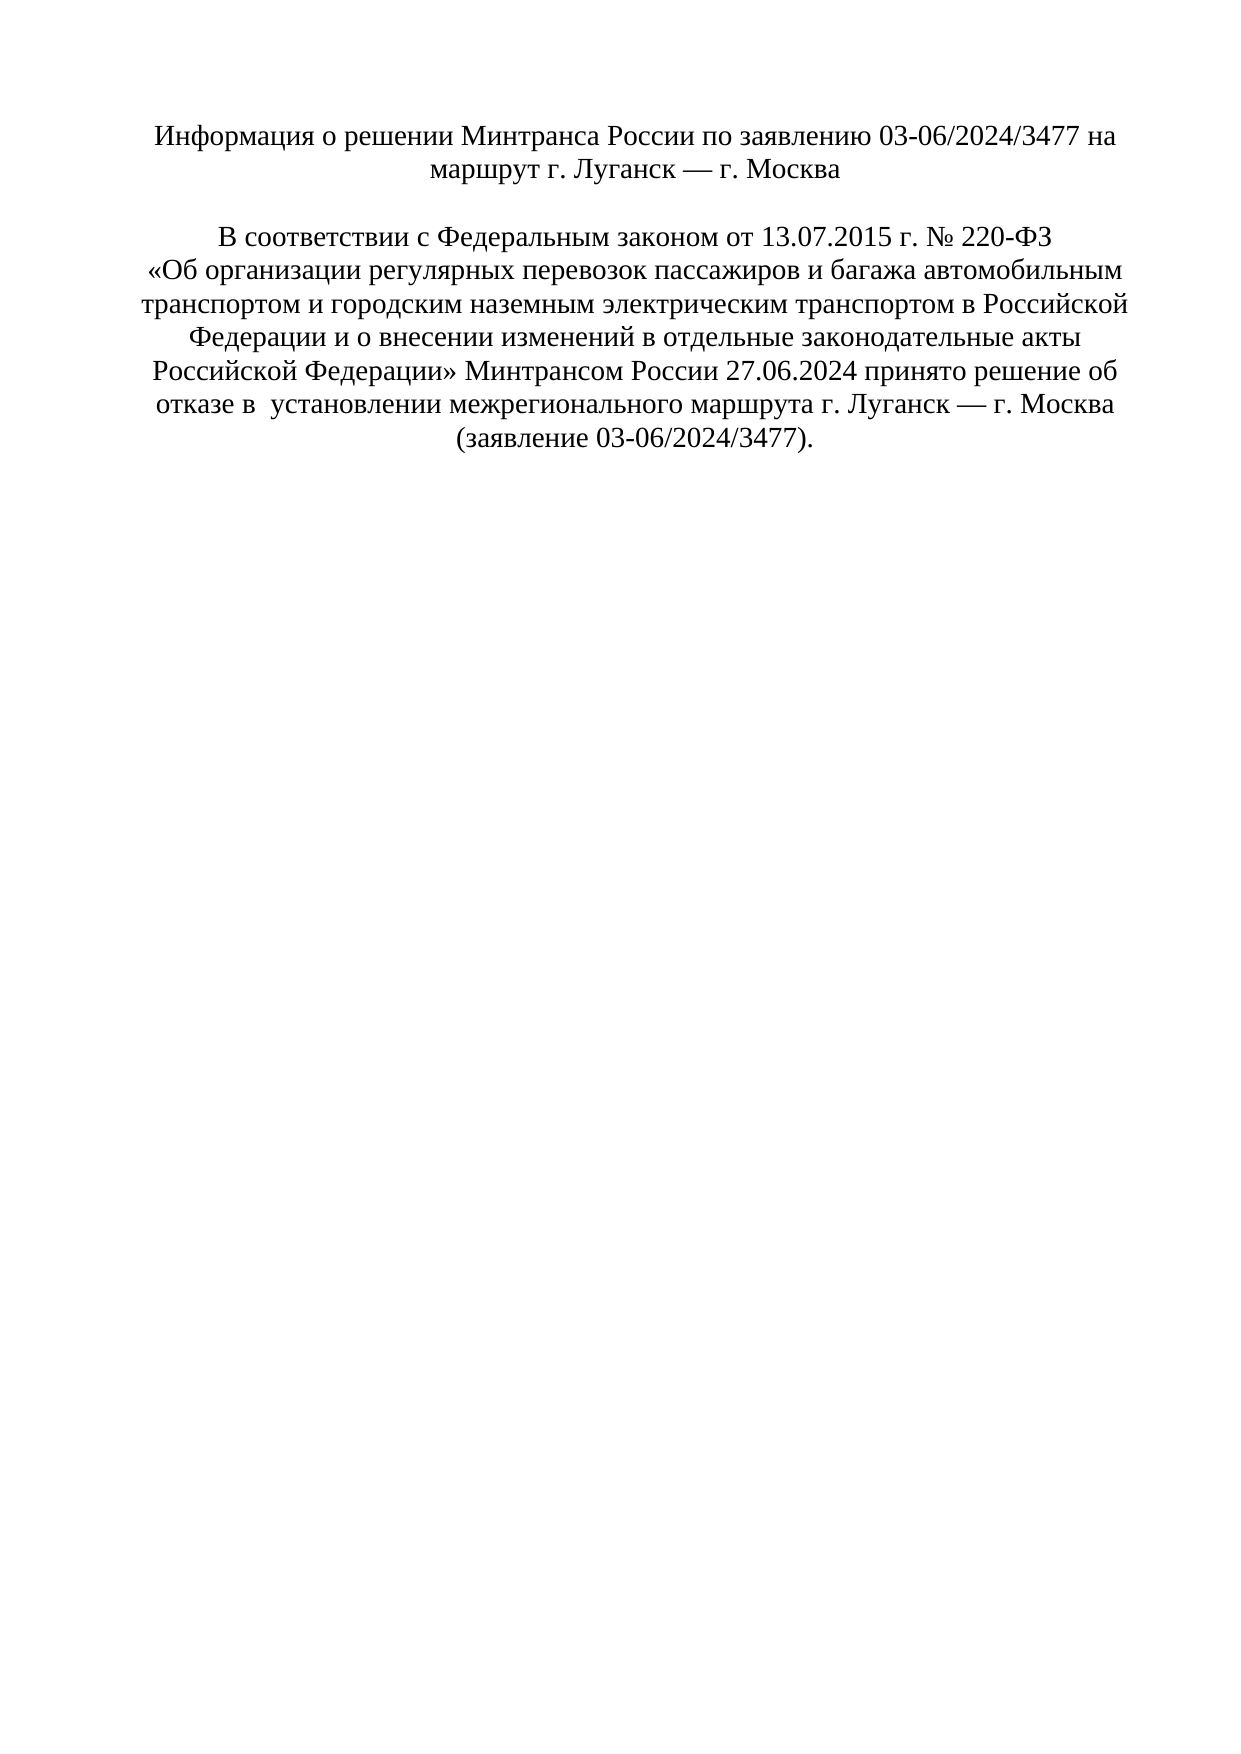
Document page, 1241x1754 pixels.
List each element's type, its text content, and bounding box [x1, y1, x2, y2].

text Информация о решении Минтранса России по заявлению 03-06/2024/3477 на маршрут г. Луганск — г. Москва [118, 118, 1152, 185]
text В соответствии с Федеральным законом от 13.07.2015 г. № 220-ФЗ «Об организации регулярных перевозок пассажиров и багажа автомобильным транспортом и городским наземным электрическим транспортом в Российской Федерации и о внесении изменений в отдельные законодательные акты Российской Федерации» Минтрансом России 27.06.2024 принято решение об отказе в установлении межрегионального маршрута г. Луганск — г. Москва (заявление 03-06/2024/3477). [118, 219, 1152, 453]
